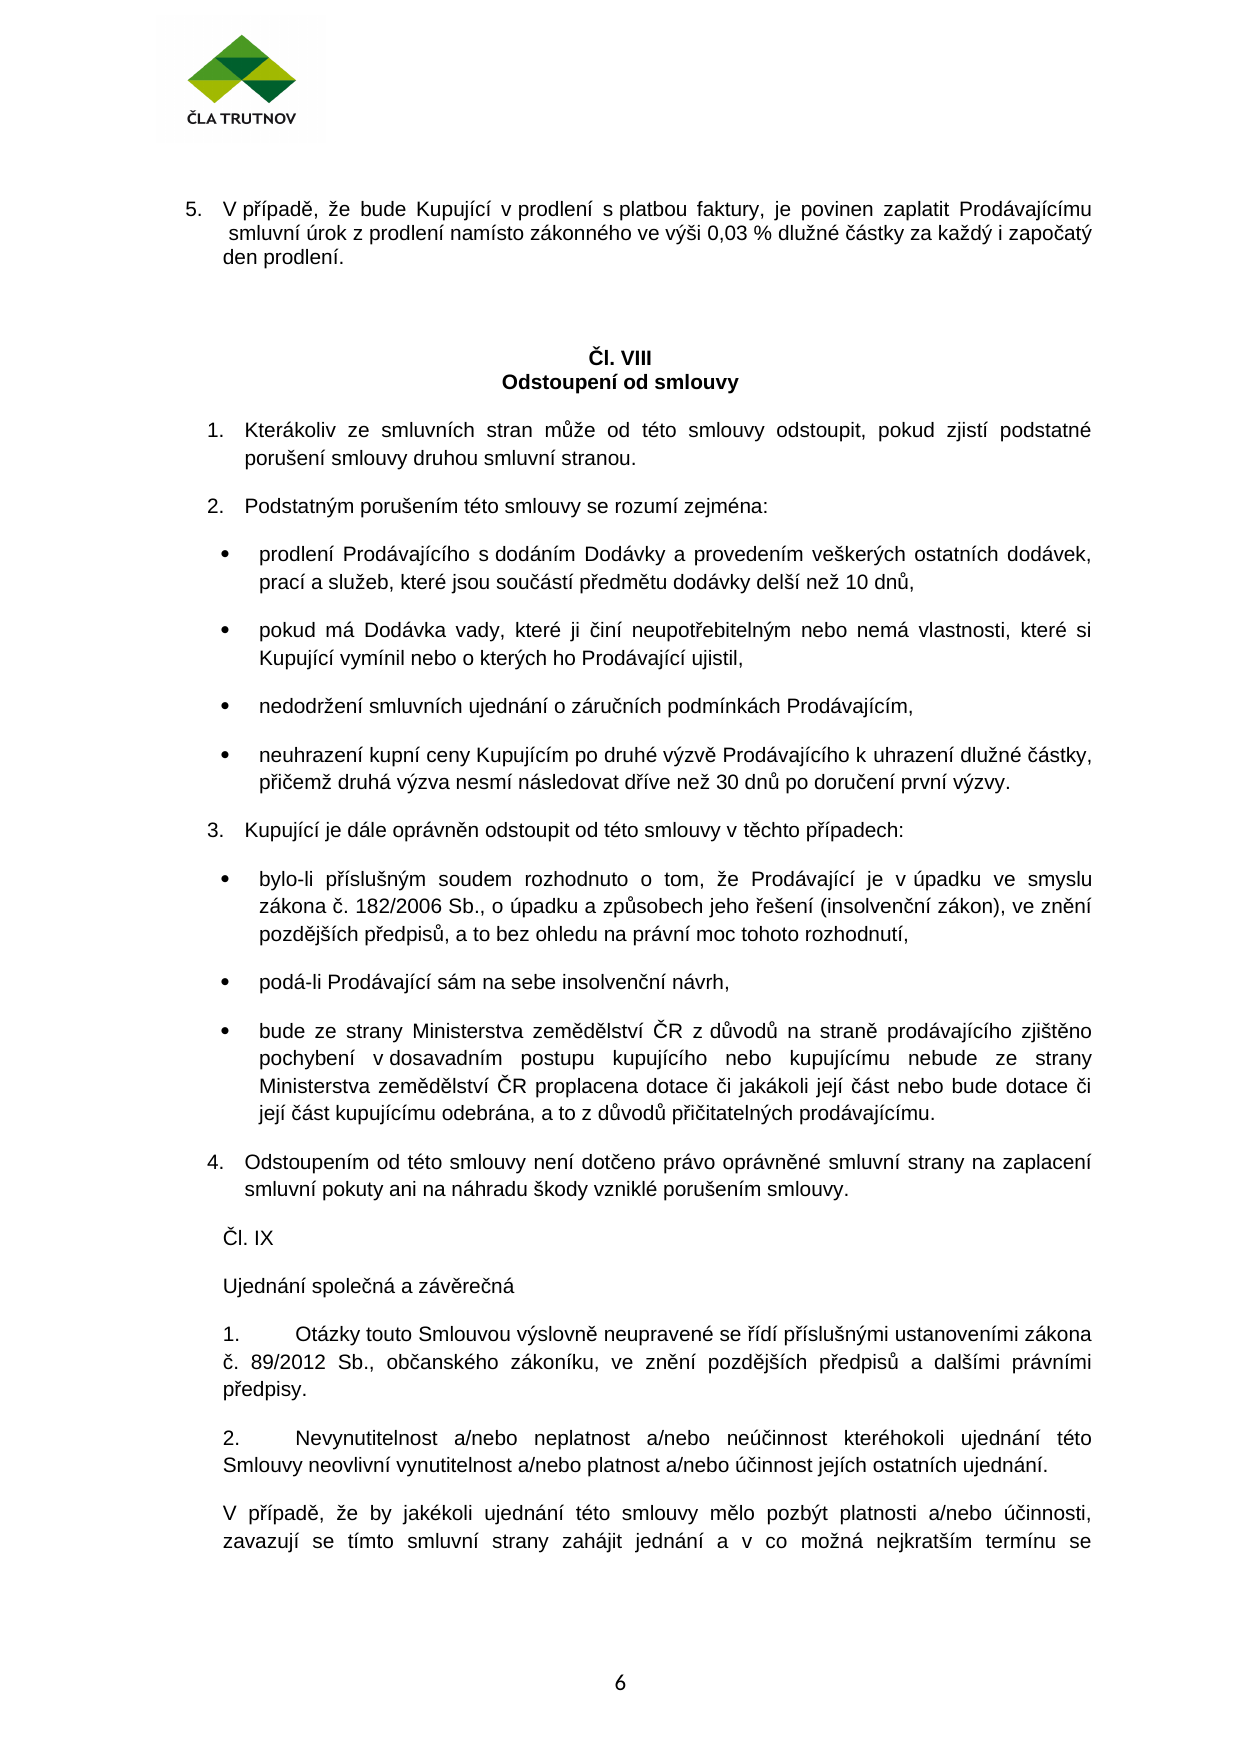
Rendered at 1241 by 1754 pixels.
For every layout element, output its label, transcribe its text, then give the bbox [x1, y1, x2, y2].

list bylo-li příslušným soudem rozhodnuto o tom, že Prodávající je v úpadku ve smyslu zákona č. 182/2006 Sb., o úpadku a způsobech jeho řešení (insolvenční zákon), ve znění pozdějších předpisů, a to bez ohledu na právní moc tohoto rozhodnutí, [221, 867, 1093, 946]
text 1. Otázky touto Smlouvou výslovně neupravené se řídí příslušnými ustanoveními zákona č. 89/2012 Sb., občanského zákoníku, ve znění pozdějších předpisů a dalšími právními předpisy. [223, 1322, 1093, 1401]
subtitle Odstoupení od smlouvy [148, 370, 1093, 394]
list bude ze strany Ministerstva zemědělství ČR z důvodů na straně prodávajícího zjištěno pochybení v dosavadním postupu kupujícího nebo kupujícímu nebude ze strany Ministerstva zemědělství ČR proplacena dotace či jakákoli její část nebo bude dotace či její část kupujícímu odebrána, a to z důvodů přičitatelných prodávajícímu. [221, 1018, 1093, 1125]
text Ujednání společná a závěrečná [223, 1274, 1093, 1298]
list podá-li Prodávající sám na sebe insolvenční návrh, [221, 970, 1093, 994]
list Kterákoliv ze smluvních stran může od této smlouvy odstoupit, pokud zjistí podstatné porušení smlouvy druhou smluvní stranou. [207, 418, 1093, 469]
list V případě, že bude Kupující v prodlení s platbou faktury, je povinen zaplatit Prodávajícímu smluvní úrok z prodlení namísto zákonného ve výši 0,03 % dlužné částky za každý i započatý den prodlení. [185, 197, 1093, 269]
list Odstoupením od této smlouvy není dotčeno právo oprávněné smluvní strany na zaplacení smluvní pokuty ani na náhradu škody vzniklé porušením smlouvy. [207, 1149, 1093, 1201]
list Kupující je dále oprávněn odstoupit od této smlouvy v těchto případech: [207, 818, 1093, 842]
picture [156, 15, 327, 143]
text Čl. IX [223, 1225, 1093, 1249]
list nedodržení smluvních ujednání o záručních podmínkách Prodávajícím, [221, 694, 1093, 718]
list pokud má Dodávka vady, které ji činí neupotřebitelným nebo nemá vlastnosti, které si Kupující vymínil nebo o kterých ho Prodávající ujistil, [221, 618, 1093, 669]
list neuhrazení kupní ceny Kupujícím po druhé výzvě Prodávajícího k uhrazení dlužné částky, přičemž druhá výzva nesmí následovat dříve než 30 dnů po doručení první výzvy. [221, 742, 1093, 794]
subtitle Čl. VIII [148, 346, 1093, 370]
text 2. Nevynutitelnost a/nebo neplatnost a/nebo neúčinnost kteréhokoli ujednání této Smlouvy neovlivní vynutitelnost a/nebo platnost a/nebo účinnost jejích ostatních ujednání. [223, 1425, 1093, 1477]
list Podstatným porušením této smlouvy se rozumí zejména: [207, 494, 1093, 518]
list prodlení Prodávajícího s dodáním Dodávky a provedením veškerých ostatních dodávek, prací a služeb, které jsou součástí předmětu dodávky delší než 10 dnů, [221, 542, 1093, 594]
